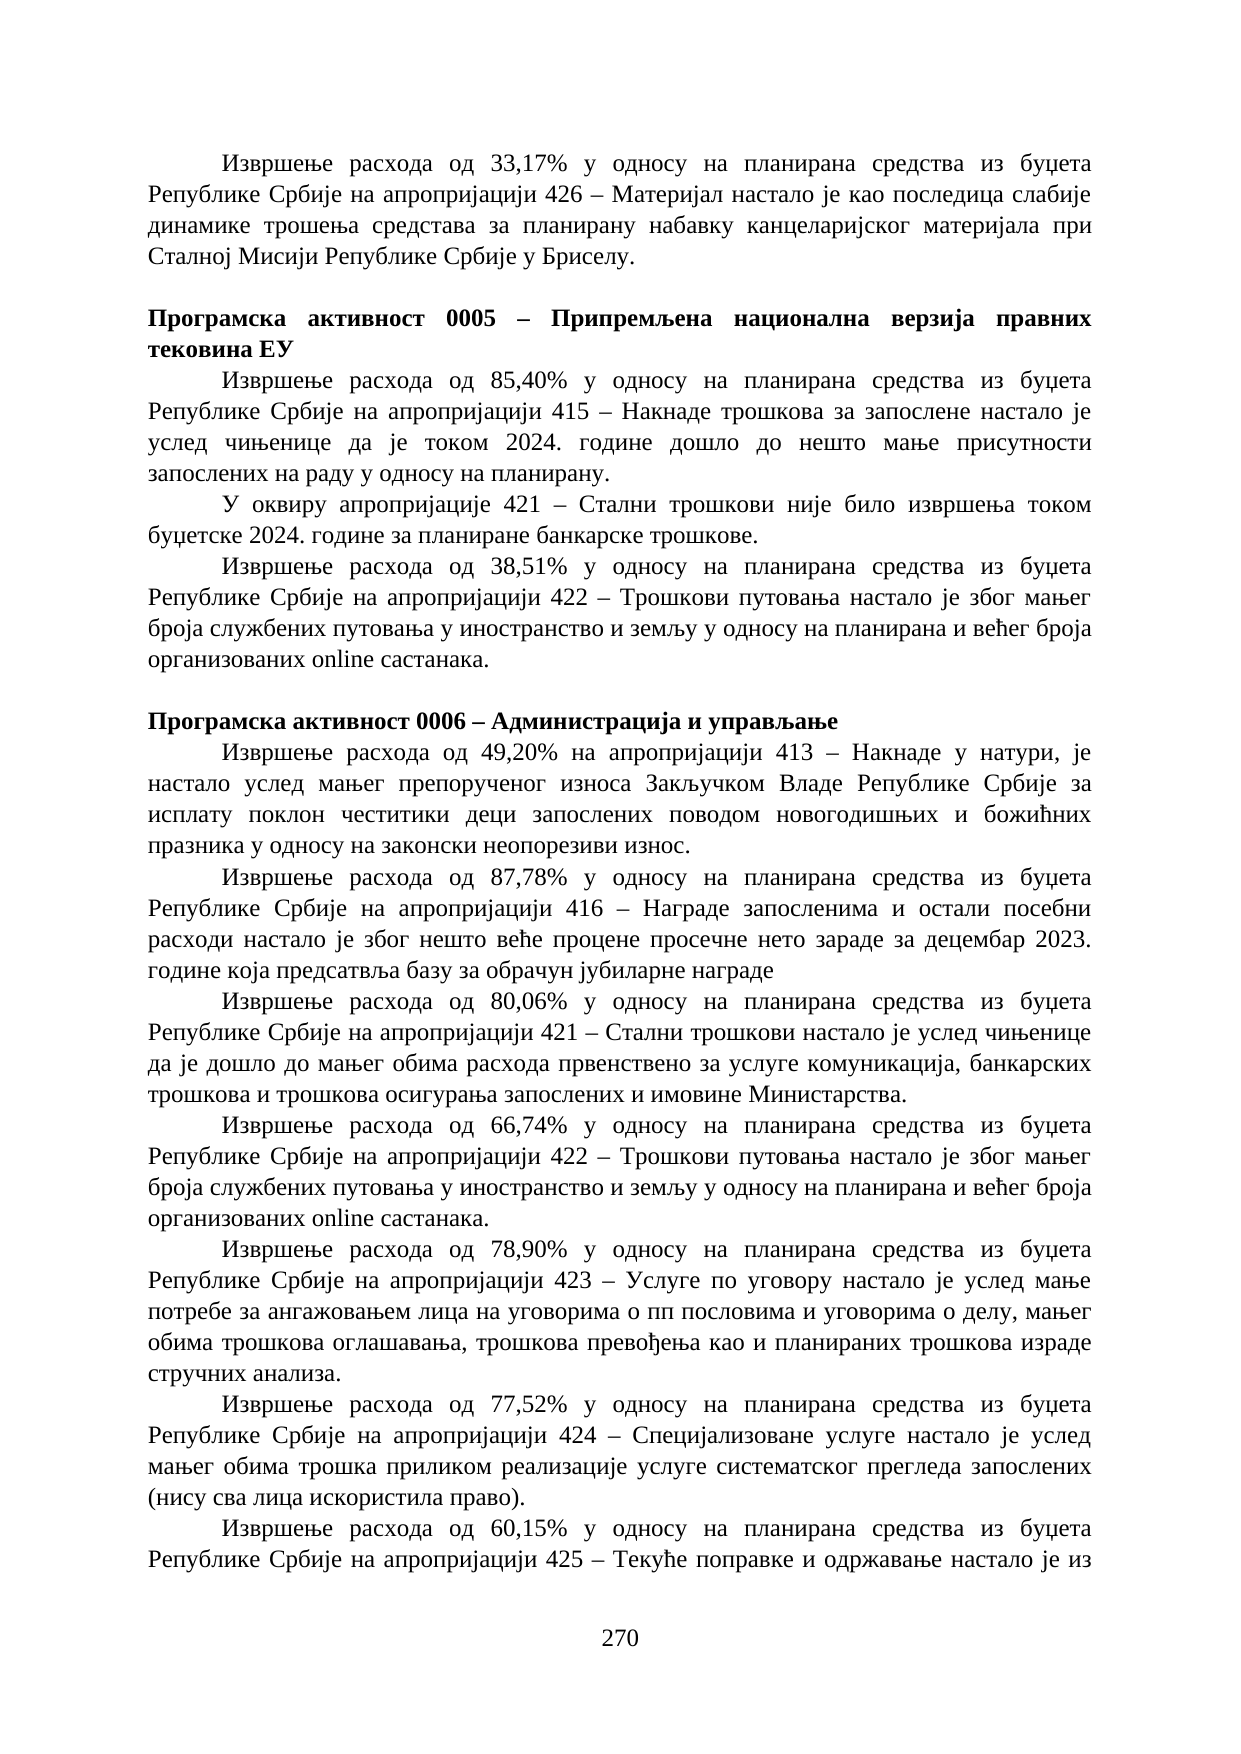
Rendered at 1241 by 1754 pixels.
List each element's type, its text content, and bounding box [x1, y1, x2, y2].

text Извршење расхода од 87,78% у односу на планирана средства из буџета Републике Србије на апропријацији 416 – Награде запосленима и остали посебни расходи настало је због нешто веће процене просечне нето зараде за децембар 2023. године која предсатвља базу за обрачун јубиларне награде [148, 862, 1093, 983]
text Програмска активност 0006 – Администрација и управљање [148, 706, 1093, 735]
text Извршење расхода од 49,20% на апропријацији 413 – Накнаде у натури, је настало услед мањег препорученог износа Закључком Владе Републике Србије за исплату поклон честитики деци запослених поводом новогодишњих и божићних празника у односу на законски неопорезиви износ. [148, 737, 1093, 859]
text Извршење расхода од 66,74% у односу на планирана средства из буџета Републике Србије на апропријацији 422 – Трошкови путовања настало је због мањег броја службених путовања у иностранство и земљу у односу на планирана и већег броја организованих online састанака. [148, 1110, 1093, 1232]
text Извршење расхода од 78,90% у односу на планирана средства из буџета Републике Србије на апропријацији 423 – Услуге по уговору настало је услед мање потребе за ангажовањем лица на уговорима о пп пословима и уговорима о делу, мањег обима трошкова оглашавања, трошкова превођења као и планираних трошкова израде стручних анализа. [148, 1234, 1093, 1387]
text Извршење расхода од 77,52% у односу на планирана средства из буџета Републике Србије на апропријацији 424 – Специјализоване услуге настало је услед мањег обима трошка приликом реализације услуге систематског прегледа запослених (нису сва лица искористила право). [148, 1389, 1093, 1511]
text Програмска активност 0005 – Припремљена национална верзија правних тековина ЕУ [148, 303, 1093, 363]
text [148, 1513, 1093, 1573]
text Извршење расхода од 33,17% у односу на планирана средства из буџета Републике Србије на апропријацији 426 – Материјал настало је као последица слабије динамике трошења средстава за планирану набавку канцеларијског материјала при Сталној Мисији Републике Србије у Бриселу. [148, 148, 1093, 269]
text У оквиру апропријације 421 – Стални трошкови није било извршења током буџетске 2024. године за планиране банкарске трошкове. [148, 489, 1093, 549]
text Извршење расхода од 80,06% у односу на планирана средства из буџета Републике Србије на апропријацији 421 – Стални трошкови настало је услед чињенице да је дошло до мањег обима расхода првенствено за услуге комуникација, банкарских трошкова и трошкова осигурања запослених и имовине Министарства. [148, 986, 1093, 1108]
text Извршење расхода од 85,40% у односу на планирана средства из буџета Републике Србије на апропријацији 415 – Накнаде трошкова за запослене настало је услед чињенице да је током 2024. године дошло до нешто мање присутности запослених на раду у односу на планирану. [148, 365, 1093, 487]
text Извршење расхода од 38,51% у односу на планирана средства из буџета Републике Србије на апропријацији 422 – Трошкови путовања настало је због мањег броја службених путовања у иностранство и земљу у односу на планирана и већег броја организованих online састанака. [148, 551, 1093, 673]
